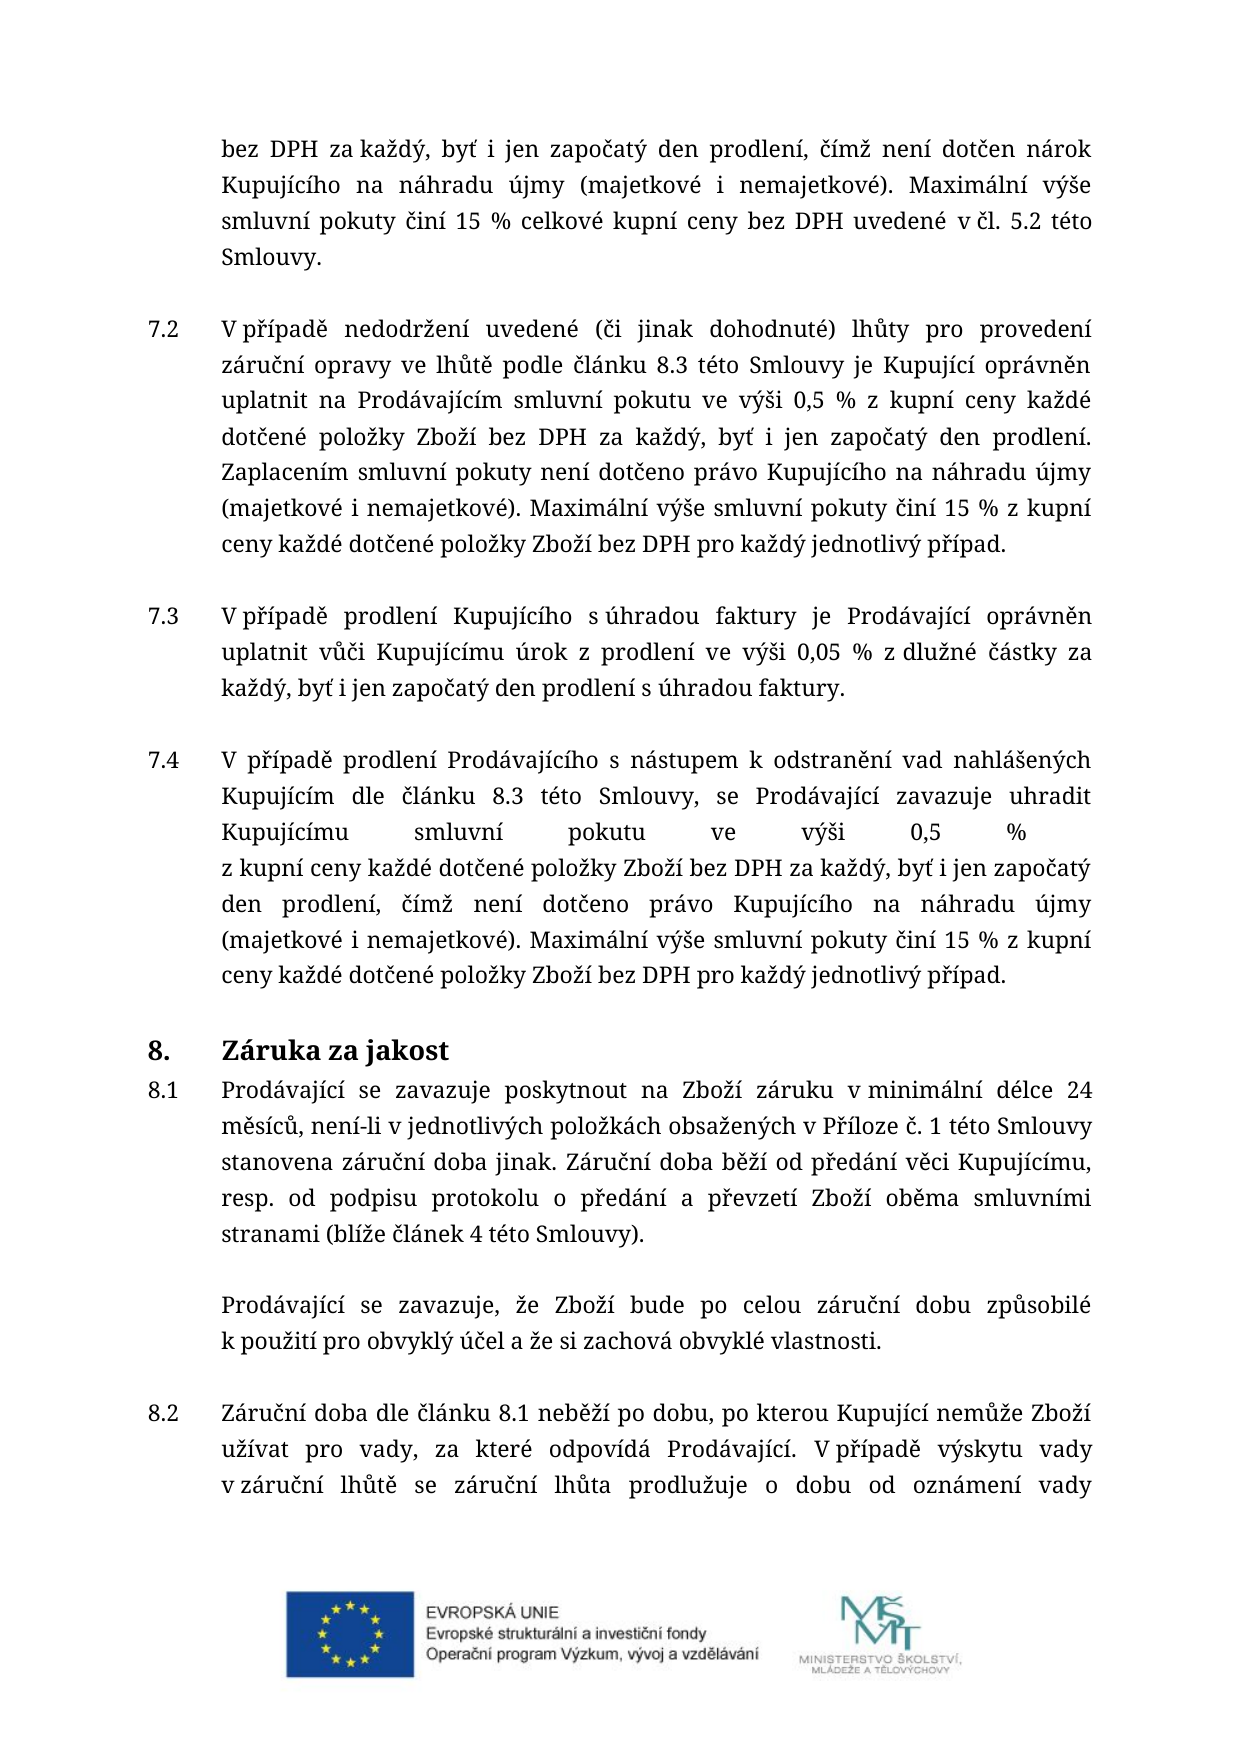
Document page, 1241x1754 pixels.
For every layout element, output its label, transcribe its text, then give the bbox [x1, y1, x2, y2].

text 8. Záruka za jakost [148, 1031, 1093, 1068]
text 7.3 V případě prodlení Kupujícího s úhradou faktury je Prodávající oprávněn uplatnit vůči Kupujícímu úrok z prodlení ve výši 0,05 % z dlužné částky za každý, byť i jen započatý den prodlení s úhradou faktury. [148, 600, 1093, 703]
text Prodávající se zavazuje, že Zboží bude po celou záruční dobu způsobilé k použití pro obvyklý účel a že si zachová obvyklé vlastnosti. [221, 1289, 1093, 1357]
text 7.4 V případě prodlení Prodávajícího s nástupem k odstranění vad nahlášených Kupujícím dle článku 8.3 této Smlouvy, se Prodávající zavazuje uhradit Kupujícímu smluvní pokutu ve výši 0,5 % z kupní ceny každé dotčené položky Zboží bez DPH za každý, byť i jen započatý den prodlení, čímž není dotčeno právo Kupujícího na náhradu újmy (majetkové i nemajetkové). Maximální výše smluvní pokuty činí 15 % z kupní ceny každé dotčené položky Zboží bez DPH pro každý jednotlivý případ. [148, 744, 1093, 991]
picture [242, 1550, 999, 1720]
text 7.2 V případě nedodržení uvedené (či jinak dohodnuté) lhůty pro provedení záruční opravy ve lhůtě podle článku 8.3 této Smlouvy je Kupující oprávněn uplatnit na Prodávajícím smluvní pokutu ve výši 0,5 % z kupní ceny každé dotčené položky Zboží bez DPH za každý, byť i jen započatý den prodlení. Zaplacením smluvní pokuty není dotčeno právo Kupujícího na náhradu újmy (majetkové i nemajetkové). Maximální výše smluvní pokuty činí 15 % z kupní ceny každé dotčené položky Zboží bez DPH pro každý jednotlivý případ. [148, 313, 1093, 559]
text 8.1 Prodávající se zavazuje poskytnout na Zboží záruku v minimální délce 24 měsíců, není-li v jednotlivých položkách obsažených v Příloze č. 1 této Smlouvy stanovena záruční doba jinak. Záruční doba běží od předání věci Kupujícímu, resp. od podpisu protokolu o předání a převzetí Zboží oběma smluvními stranami (blíže článek 4 této Smlouvy). [148, 1074, 1093, 1249]
